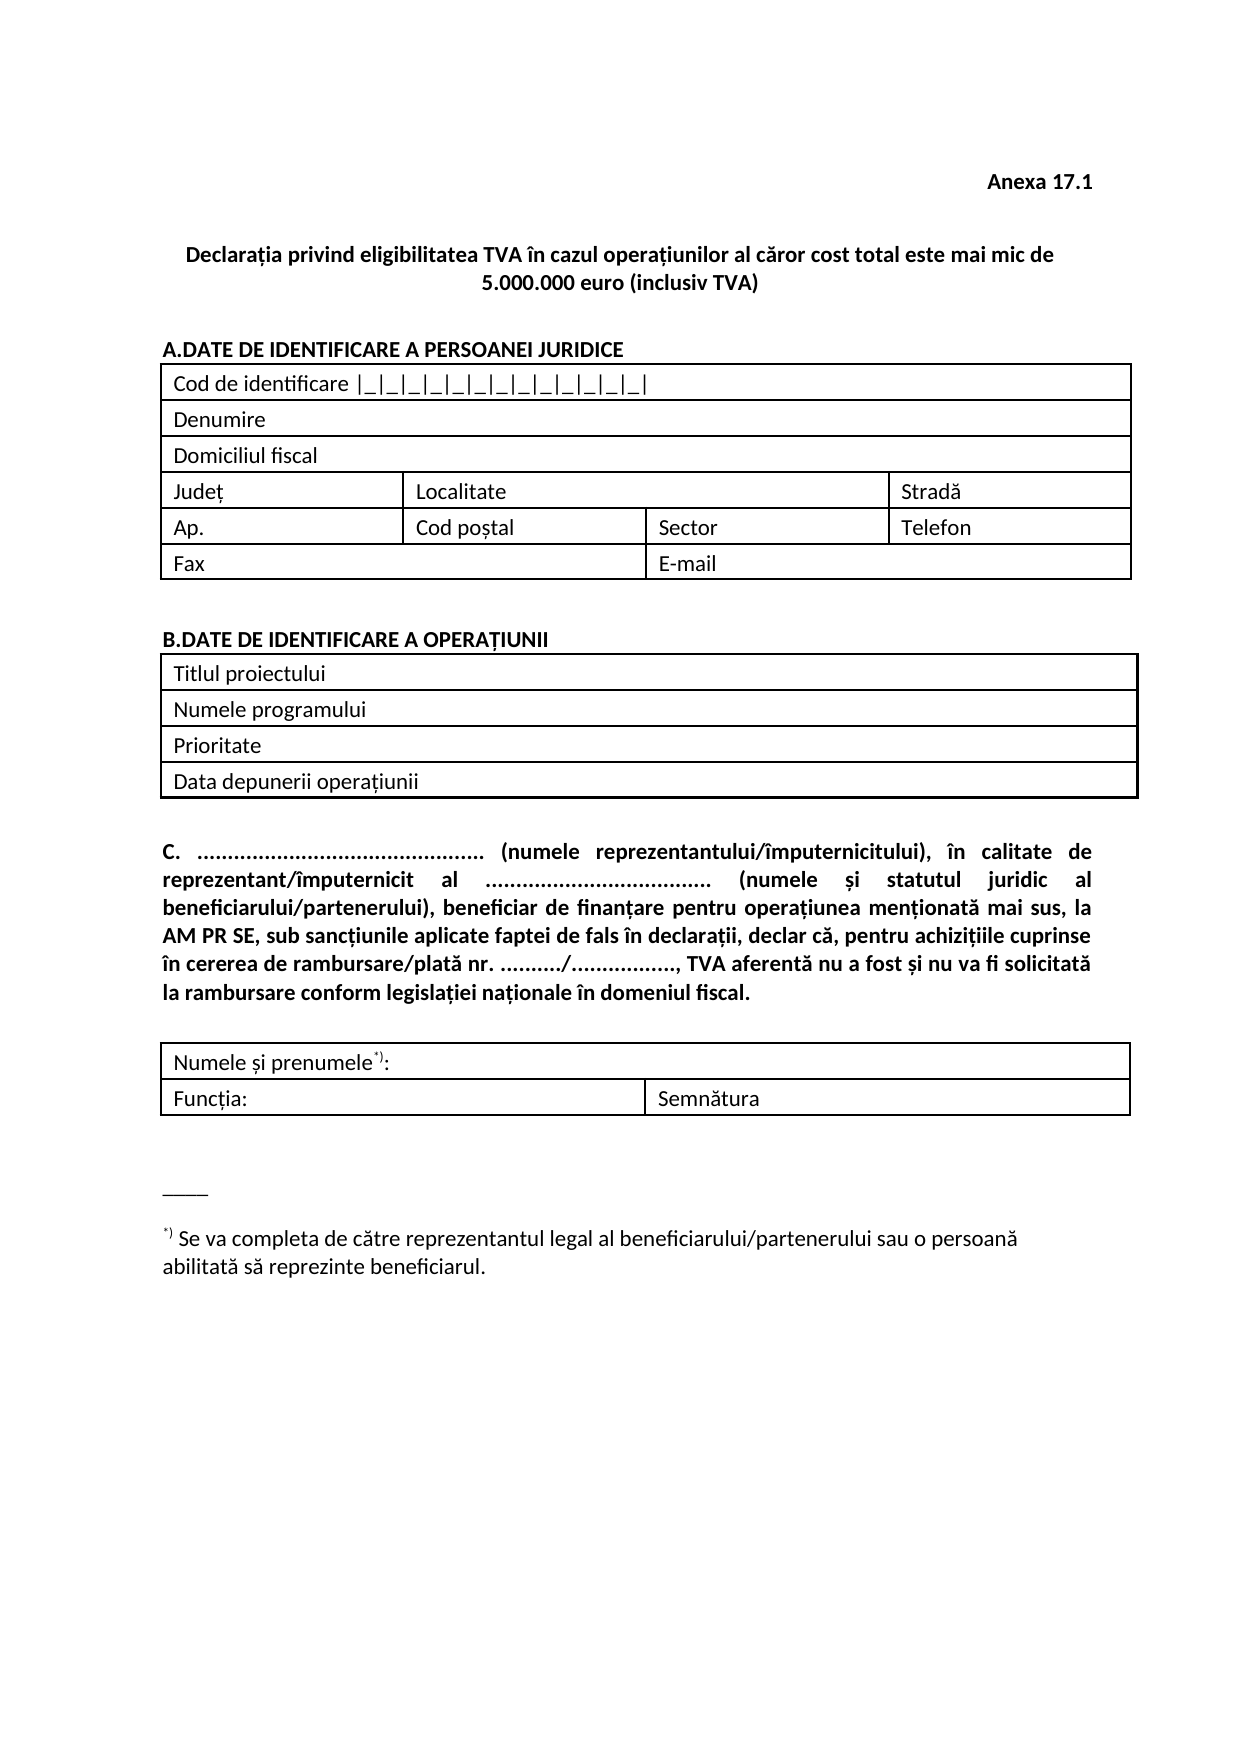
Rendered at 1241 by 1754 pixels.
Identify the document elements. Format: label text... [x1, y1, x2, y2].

text Declaraţia privind eligibilitatea TVA în cazul operaţiunilor al căror cost total este mai mic de 5.000.000 euro (inclusiv TVA) [148, 240, 1093, 296]
table_cell Domiciliul fiscal [162, 437, 1130, 471]
table_header Titlul proiectului [162, 655, 1136, 689]
table_cell Fax [162, 545, 645, 578]
table_header Numele şi prenumele*): [162, 1044, 1129, 1078]
table_cell Denumire [162, 401, 1130, 435]
table_cell Cod poştal [404, 509, 645, 542]
table_cell E-mail [647, 545, 1130, 578]
text *) Se va completa de către reprezentantul legal al beneficiarului/partenerului sau o persoană abilitată să reprezinte beneficiarul. [162, 1224, 1093, 1281]
table_cell Semnătura [646, 1080, 1129, 1114]
table_header Cod de identificare |_|_|_|_|_|_|_|_|_|_|_|_|_| [162, 365, 1130, 399]
table_cell Numele programului [162, 691, 1136, 725]
table_cell Judeţ [162, 473, 402, 507]
text ____ [162, 1171, 1093, 1199]
table_cell Stradă [890, 473, 1130, 507]
text C. ............................................... (numele reprezentantului/împuternicitului), în calitate de reprezentant/împuternicit al ..................................... (numele şi statutul juridic al beneficiarului/partenerului), beneficiar de finanţare pentru operaţiunea menţionată mai sus, la AM PR SE, sub sancţiunile aplicate faptei de fals în declaraţii, declar că, pentru achiziţiile cuprinse în cererea de rambursare/plată nr. ........../................., TVA aferentă nu a fost şi nu va fi solicitată la rambursare conform legislaţiei naţionale în domeniul fiscal. [162, 837, 1093, 1006]
text Anexa 17.1 [148, 167, 1093, 195]
table_cell Telefon [890, 509, 1130, 542]
table_cell Data depunerii operaţiunii [162, 763, 1136, 796]
table_cell Ap. [162, 509, 402, 542]
table_cell Prioritate [162, 727, 1136, 761]
table_cell Sector [647, 509, 888, 542]
text B.DATE DE IDENTIFICARE A OPERAŢIUNII [162, 625, 1093, 653]
table_cell Localitate [404, 473, 888, 507]
table_cell Funcţia: [162, 1080, 644, 1114]
text A.DATE DE IDENTIFICARE A PERSOANEI JURIDICE [162, 335, 1093, 363]
